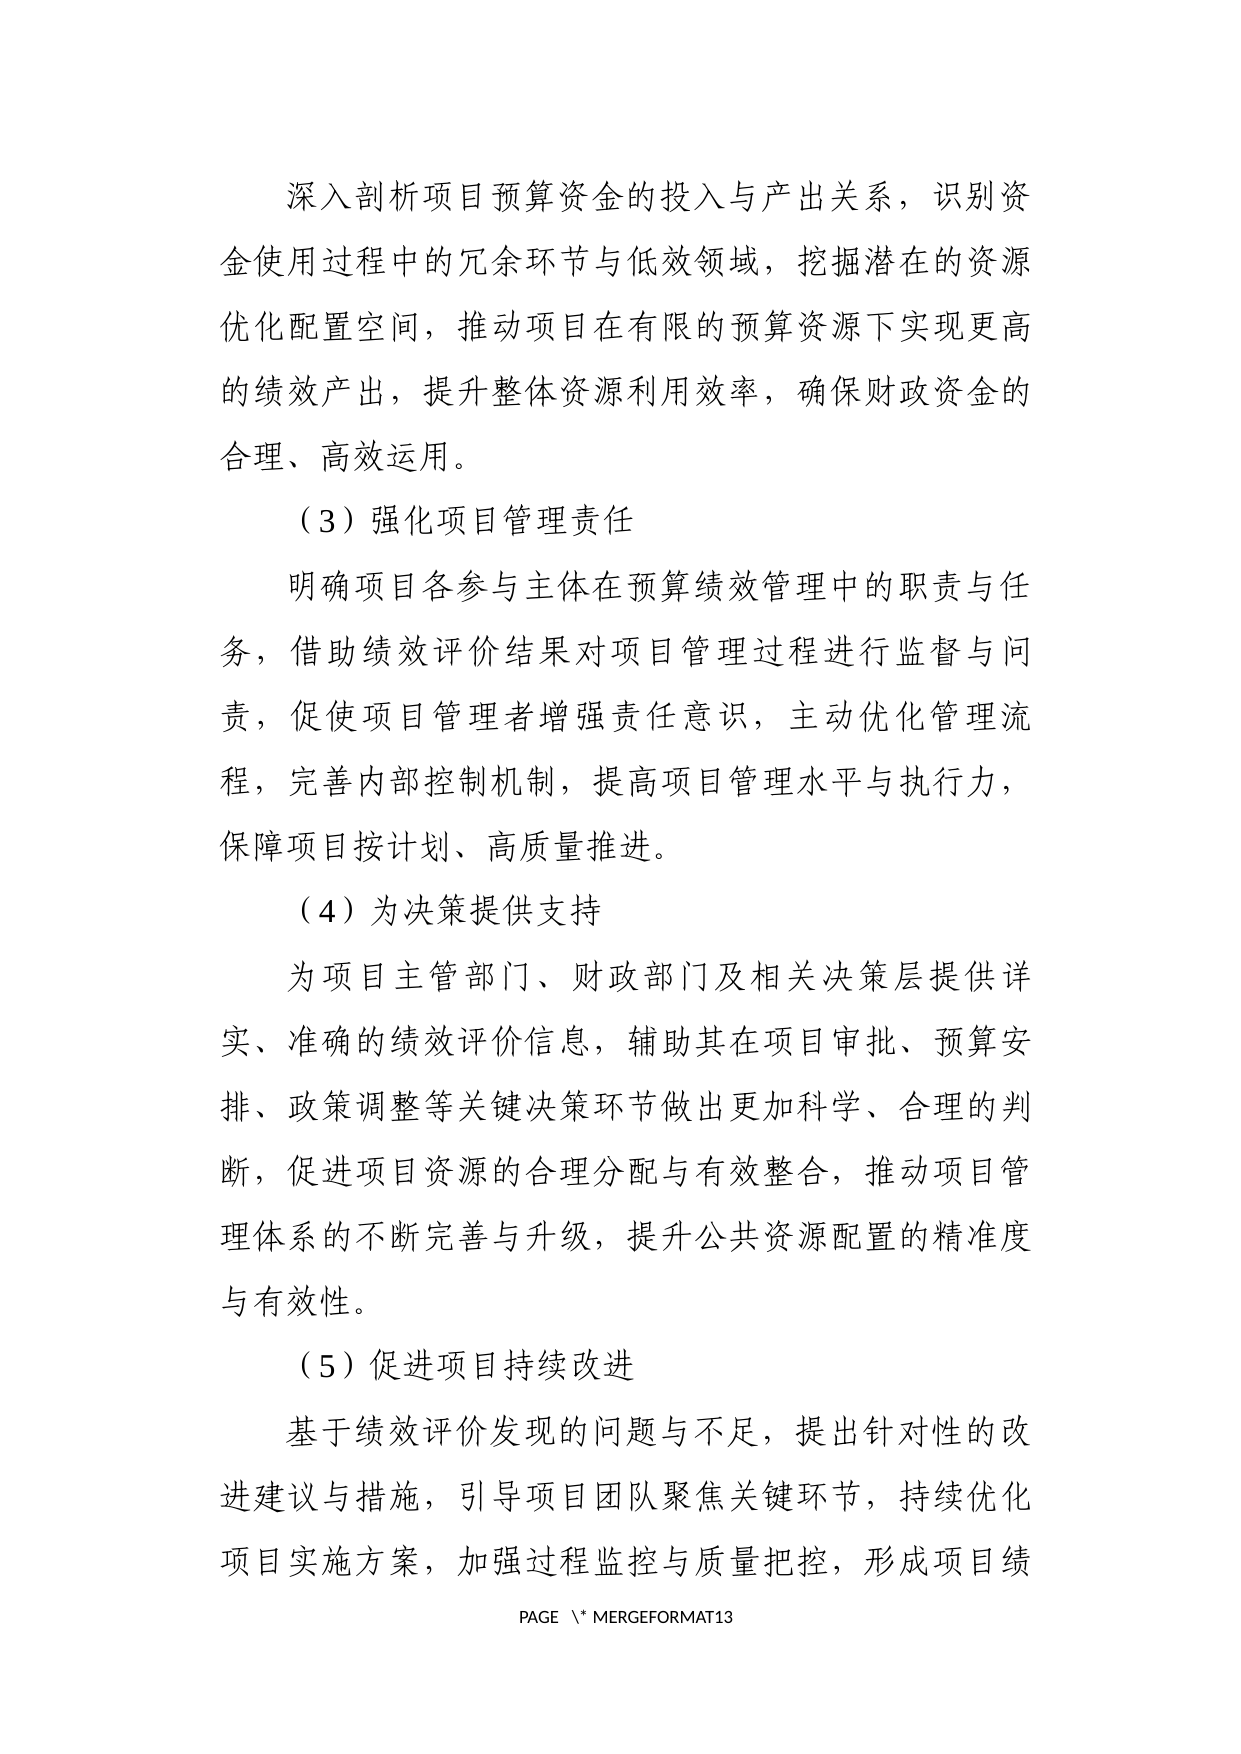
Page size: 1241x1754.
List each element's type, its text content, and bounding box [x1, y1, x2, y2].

text 深入剖析项目预算资金的投入与产出关系，识别资金使用过程中的冗余环节与低效领域，挖掘潜在的资源优化配置空间，推动项目在有限的预算资源下实现更高的绩效产出，提升整体资源利用效率，确保财政资金的合理、高效运用。 [218, 162, 1033, 487]
text 为项目主管部门、财政部门及相关决策层提供详实、准确的绩效评价信息，辅助其在项目审批、预算安排、政策调整等关键决策环节做出更加科学、合理的判断，促进项目资源的合理分配与有效整合，推动项目管理体系的不断完善与升级，提升公共资源配置的精准度与有效性。 [218, 942, 1033, 1332]
text （5）促进项目持续改进 [218, 1332, 1033, 1397]
text 明确项目各参与主体在预算绩效管理中的职责与任务，借助绩效评价结果对项目管理过程进行监督与问责，促使项目管理者增强责任意识，主动优化管理流程，完善内部控制机制，提高项目管理水平与执行力，保障项目按计划、高质量推进。 [218, 552, 1033, 877]
text （3）强化项目管理责任 [218, 487, 1033, 552]
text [218, 1397, 1033, 1592]
text （4）为决策提供支持 [218, 877, 1033, 942]
